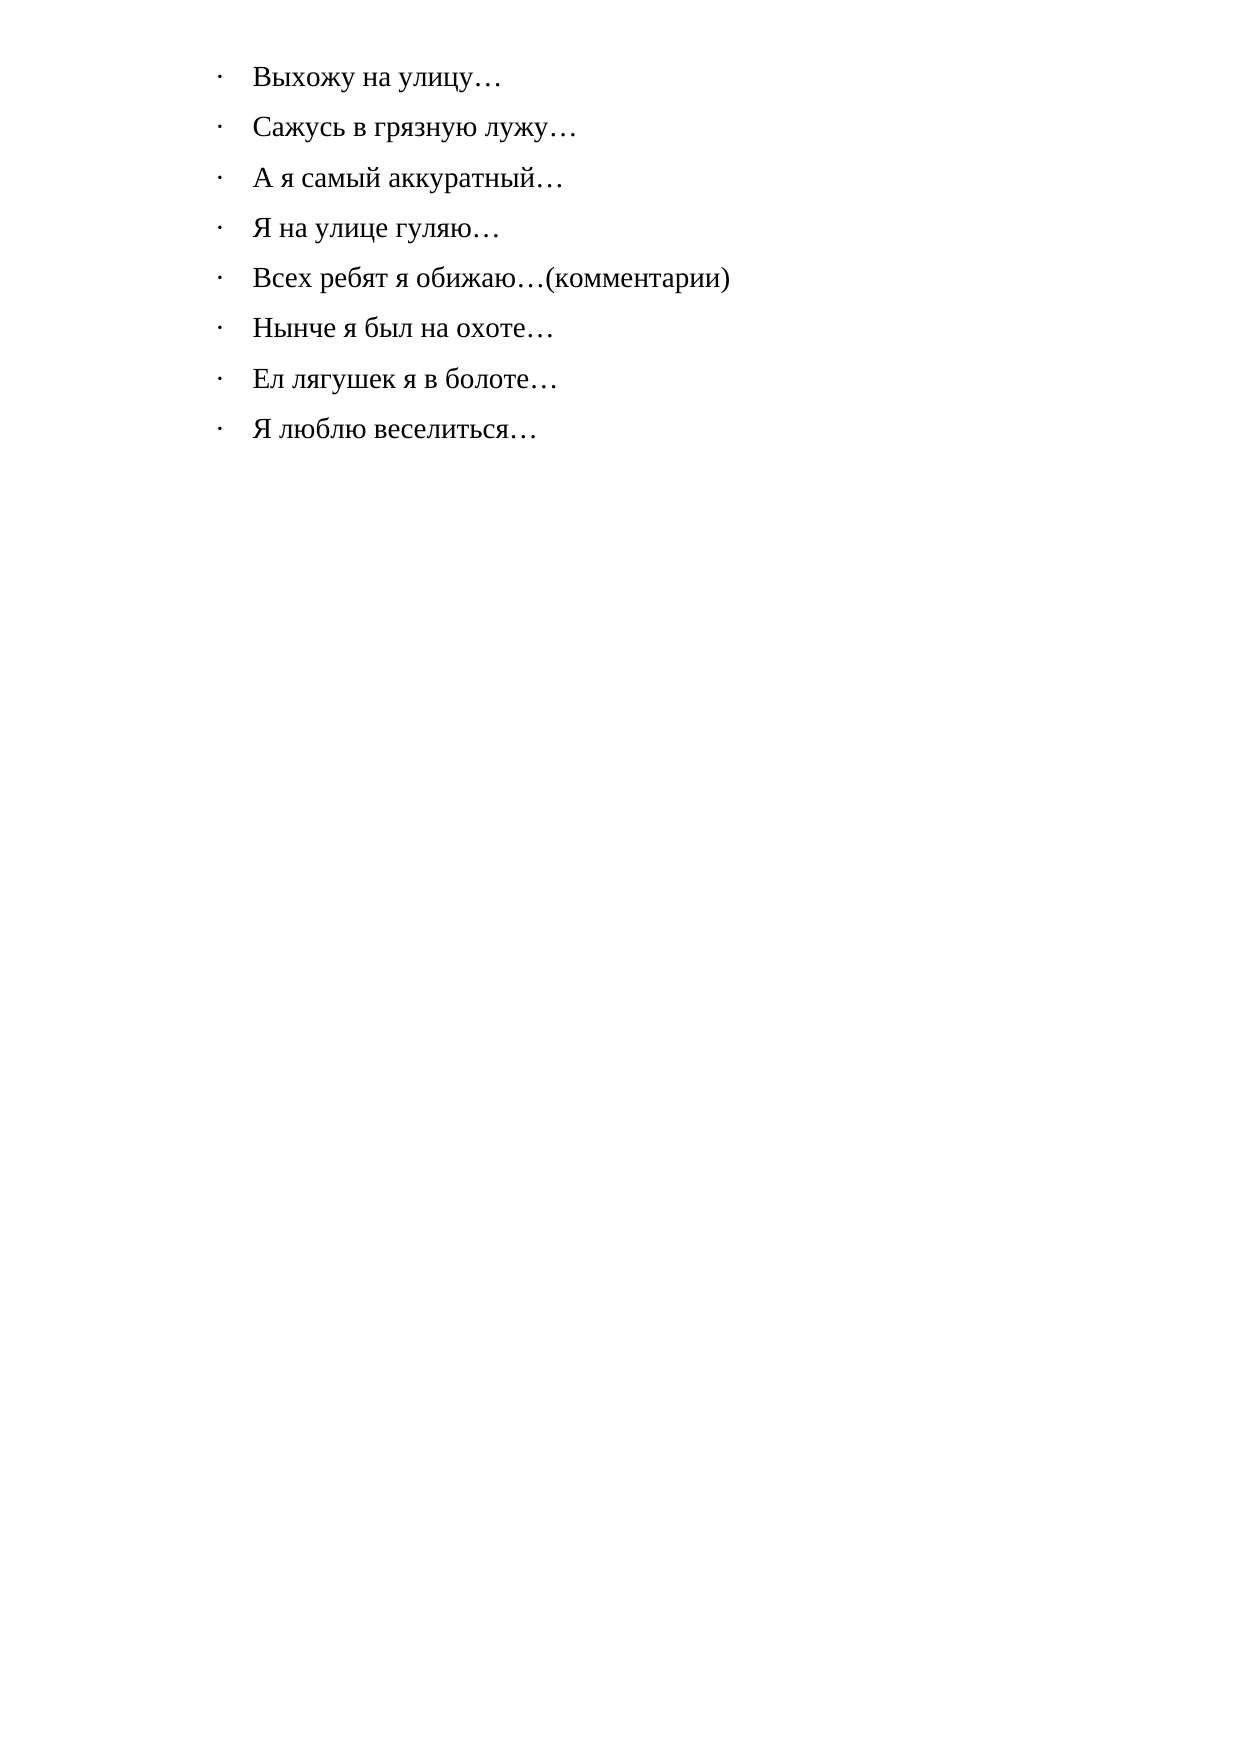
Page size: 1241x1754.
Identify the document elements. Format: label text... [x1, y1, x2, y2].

list А я самый аккуратный… [215, 160, 1152, 193]
list Ел лягушек я в болоте… [215, 361, 1152, 394]
list Выхожу на улицу… [215, 59, 1152, 93]
list Я люблю веселиться… [215, 411, 1152, 445]
list Я на улице гуляю… [215, 210, 1152, 243]
list Нынче я был на охоте… [215, 311, 1152, 344]
list Всех ребят я обижаю…(комментарии) [215, 260, 1152, 294]
list Сажусь в грязную лужу… [215, 109, 1152, 143]
